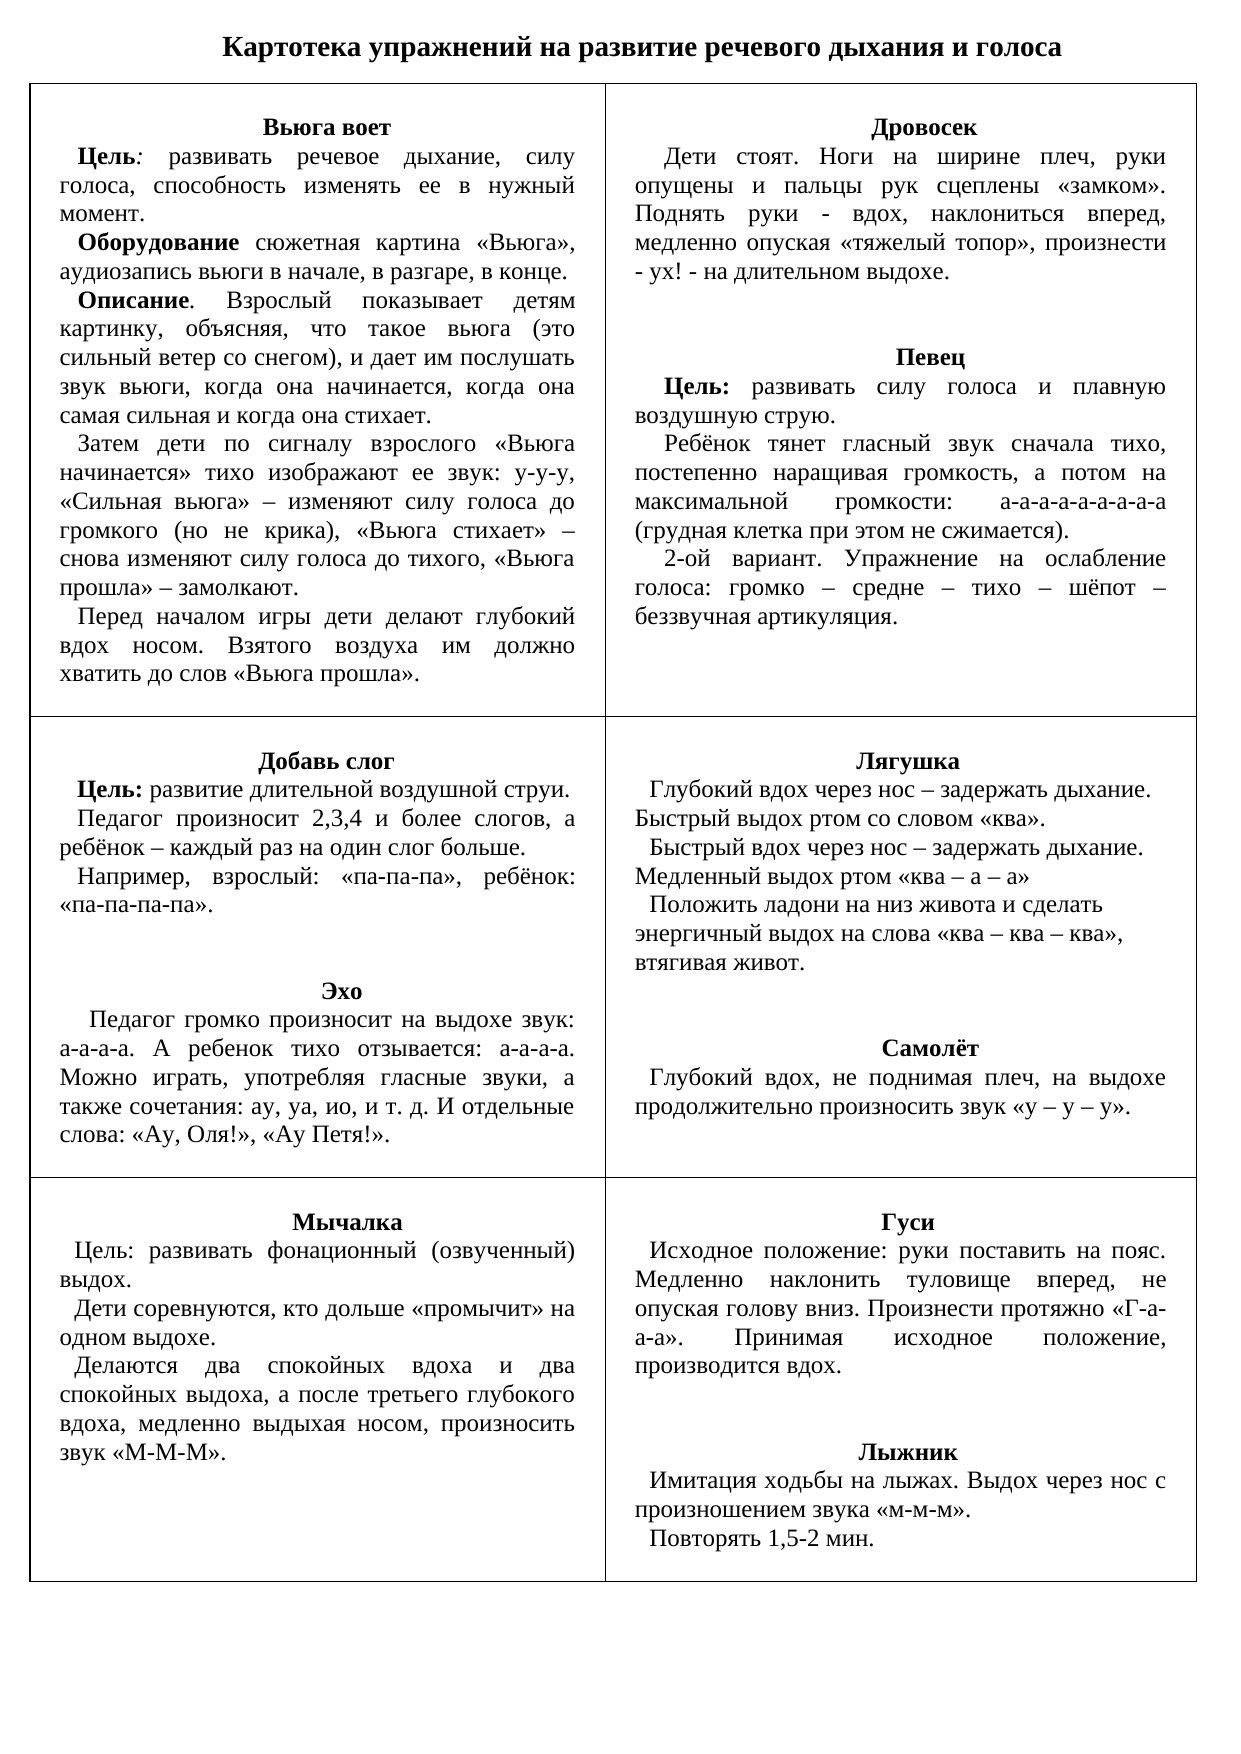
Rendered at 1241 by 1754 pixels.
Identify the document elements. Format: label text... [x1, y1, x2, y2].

text Картотека упражнений на развитие речевого дыхания и голоса [133, 29, 1152, 63]
table_cell Добавь слог Цель: развитие длительной воздушной струи. Педагог произносит 2,3,4 и более слогов, а ребёнок – каждый раз на один слог больше. Например, взрослый: «па-па-па», ребёнок: «па-па-па-па». Эхо Педагог громко произносит на выдохе звук: а-а-а-а. А ребенок тихо отзывается: а-а-а-а. Можно играть, употребляя гласные звуки, а также сочетания: ау, уа, ио, и т. д. И отдельные слова: «Ау, Оля!», «Ау Петя!». [31, 717, 605, 1177]
table_header Дровосек Дети стоят. Ноги на ширине плеч, руки опущены и пальцы рук сцеплены «замком». Поднять руки - вдох, наклониться вперед, медленно опуская «тяжелый топор», произнести - ух! - на длительном выдохе. Певец Цель: развивать силу голоса и плавную воздушную струю. Ребёнок тянет гласный звук сначала тихо, постепенно наращивая громкость, а потом на максимальной громкости: а-а-а-а-а-а-а-а-а (грудная клетка при этом не сжимается). 2-ой вариант. Упражнение на ослабление голоса: громко – средне – тихо – шёпот – беззвучная артикуляция. [606, 84, 1196, 716]
table_cell Гуси Исходное положение: руки поставить на пояс. Медленно наклонить туловище вперед, не опуская голову вниз. Произнести протяжно «Г-а-а-а». Принимая исходное положение, производится вдох. Лыжник Имитация ходьбы на лыжах. Выдох через нос с произношением звука «м-м-м». Повторять 1,5-2 мин. [606, 1178, 1196, 1581]
table_cell Мычалка Цель: развивать фонационный (озвученный) выдох. Дети соревнуются, кто дольше «промычит» на одном выдохе. Делаются два спокойных вдоха и два спокойных выдоха, а после третьего глубокого вдоха, медленно выдыхая носом, произносить звук «М-М-М». [31, 1178, 605, 1581]
table_cell Лягушка Глубокий вдох через нос – задержать дыхание. Быстрый выдох ртом со словом «ква». Быстрый вдох через нос – задержать дыхание. Медленный выдох ртом «ква – а – а» Положить ладони на низ живота и сделать энергичный выдох на слова «ква – ква – ква», втягивая живот. Самолёт Глубокий вдох, не поднимая плеч, на выдохе продолжительно произносить звук «у – у – у». [606, 717, 1196, 1177]
table_header Вьюга воет Цель: развивать речевое дыхание, силу голоса, способность изменять ее в нужный момент. Оборудование сюжетная картина «Вьюга», аудиозапись вьюги в начале, в разгаре, в конце. Описание. Взрослый показывает детям картинку, объясняя, что такое вьюга (это сильный ветер со снегом), и дает им послушать звук вьюги, когда она начинается, когда она самая сильная и когда она стихает. Затем дети по сигналу взрослого «Вьюга начинается» тихо изображают ее звук: у-у-у, «Сильная вьюга» – изменяют силу голоса до громкого (но не крика), «Вьюга стихает» – снова изменяют силу голоса до тихого, «Вьюга прошла» – замолкают. Перед началом игры дети делают глубокий вдох носом. Взятого воздуха им должно хватить до слов «Вьюга прошла». [31, 84, 605, 716]
